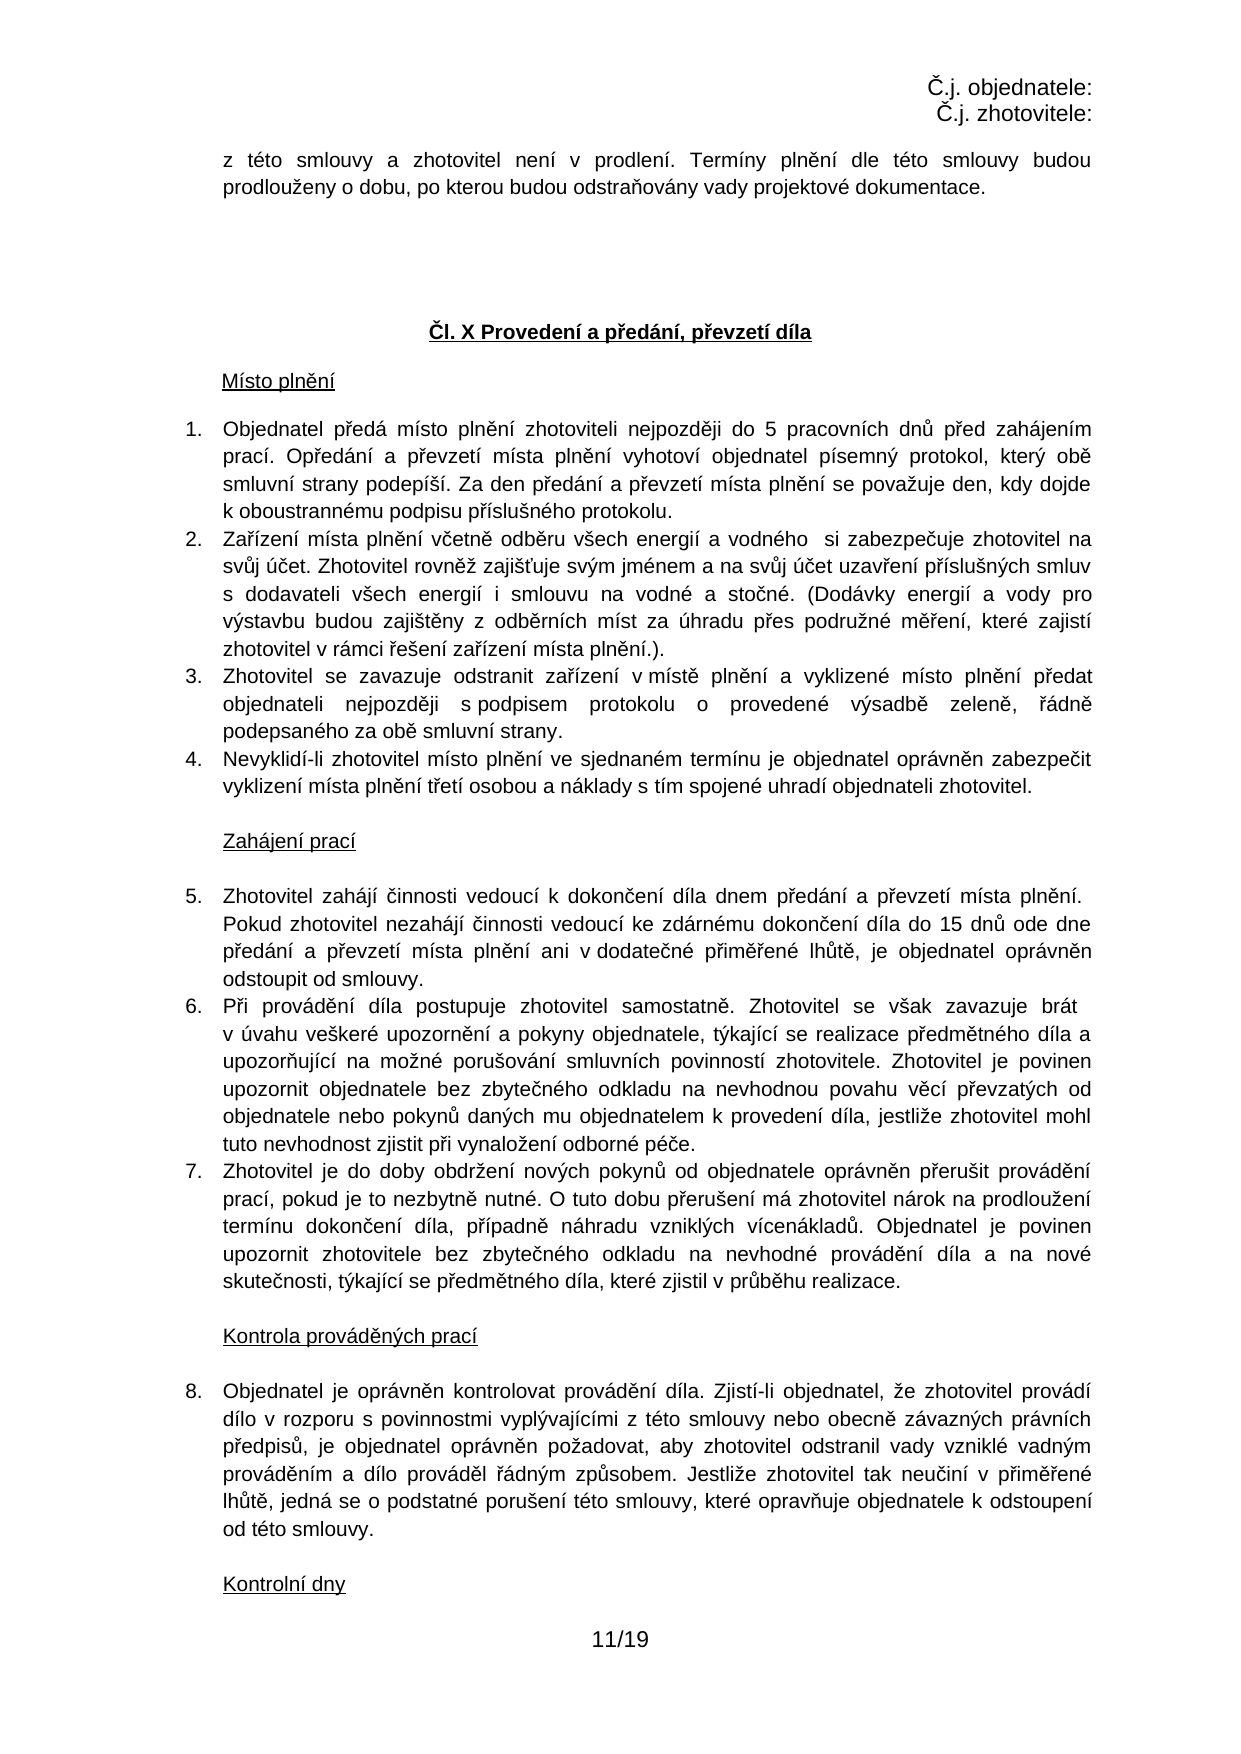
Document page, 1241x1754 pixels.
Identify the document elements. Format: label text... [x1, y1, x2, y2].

text Čl. X Provedení a předání, převzetí díla [148, 320, 1093, 344]
list Objednatel předá místo plnění zhotoviteli nejpozději do 5 pracovních dnů před zahájením prací. Opředání a převzetí místa plnění vyhotoví objednatel písemný protokol, který obě smluvní strany podepíší. Za den předání a převzetí místa plnění se považuje den, kdy dojde k oboustrannému podpisu příslušného protokolu. [185, 417, 1093, 523]
list Při provádění díla postupuje zhotovitel samostatně. Zhotovitel se však zavazuje brát v úvahu veškeré upozornění a pokyny objednatele, týkající se realizace předmětného díla a upozorňující na možné porušování smluvních povinností zhotovitele. Zhotovitel je povinen upozornit objednatele bez zbytečného odkladu na nevhodnou povahu věcí převzatých od objednatele nebo pokynů daných mu objednatelem k provedení díla, jestliže zhotovitel mohl tuto nevhodnost zjistit při vynaložení odborné péče. [185, 994, 1093, 1156]
list Zhotovitel je do doby obdržení nových pokynů od objednatele oprávněn přerušit provádění prací, pokud je to nezbytně nutné. O tuto dobu přerušení má zhotovitel nárok na prodloužení termínu dokončení díla, případně náhradu vzniklých vícenákladů. Objednatel je povinen upozornit zhotovitele bez zbytečného odkladu na nevhodné provádění díla a na nové skutečnosti, týkající se předmětného díla, které zjistil v průběhu realizace. [185, 1159, 1093, 1293]
list Zhotovitel se zavazuje odstranit zařízení v místě plnění a vyklizené místo plnění předat objednateli nejpozději s podpisem protokolu o provedené výsadbě zeleně, řádně podepsaného za obě smluvní strany. [185, 664, 1093, 743]
list Zahájení prací [223, 829, 1093, 853]
list Nevyklidí-li zhotovitel místo plnění ve sjednaném termínu je objednatel oprávněn zabezpečit vyklizení místa plnění třetí osobou a náklady s tím spojené uhradí objednateli zhotovitel. [185, 747, 1093, 798]
list Kontrola prováděných prací [223, 1297, 1093, 1348]
list Objednatel je oprávněn kontrolovat provádění díla. Zjistí-li objednatel, že zhotovitel provádí dílo v rozporu s povinnostmi vyplývajícími z této smlouvy nebo obecně závazných právních předpisů, je objednatel oprávněn požadovat, aby zhotovitel odstranil vady vzniklé vadným prováděním a dílo prováděl řádným způsobem. Jestliže zhotovitel tak neučiní v přiměřené lhůtě, jedná se o podstatné porušení této smlouvy, které opravňuje objednatele k odstoupení od této smlouvy. [185, 1379, 1093, 1541]
text Místo plnění [148, 368, 1093, 392]
list Zařízení místa plnění včetně odběru všech energií a vodného si zabezpečuje zhotovitel na svůj účet. Zhotovitel rovněž zajišťuje svým jménem a na svůj účet uzavření příslušných smluv s dodavateli všech energií i smlouvu na vodné a stočné. (Dodávky energií a vody pro výstavbu budou zajištěny z odběrních míst za úhradu přes podružné měření, které zajistí zhotovitel v rámci řešení zařízení místa plnění.). [185, 527, 1093, 661]
list Zhotovitel zahájí činnosti vedoucí k dokončení díla dnem předání a převzetí místa plnění. Pokud zhotovitel nezahájí činnosti vedoucí ke zdárnému dokončení díla do 15 dnů ode dne předání a převzetí místa plnění ani v dodatečné přiměřené lhůtě, je objednatel oprávněn odstoupit od smlouvy. [185, 884, 1093, 991]
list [185, 148, 1093, 199]
list Kontrolní dny [223, 1572, 1093, 1596]
